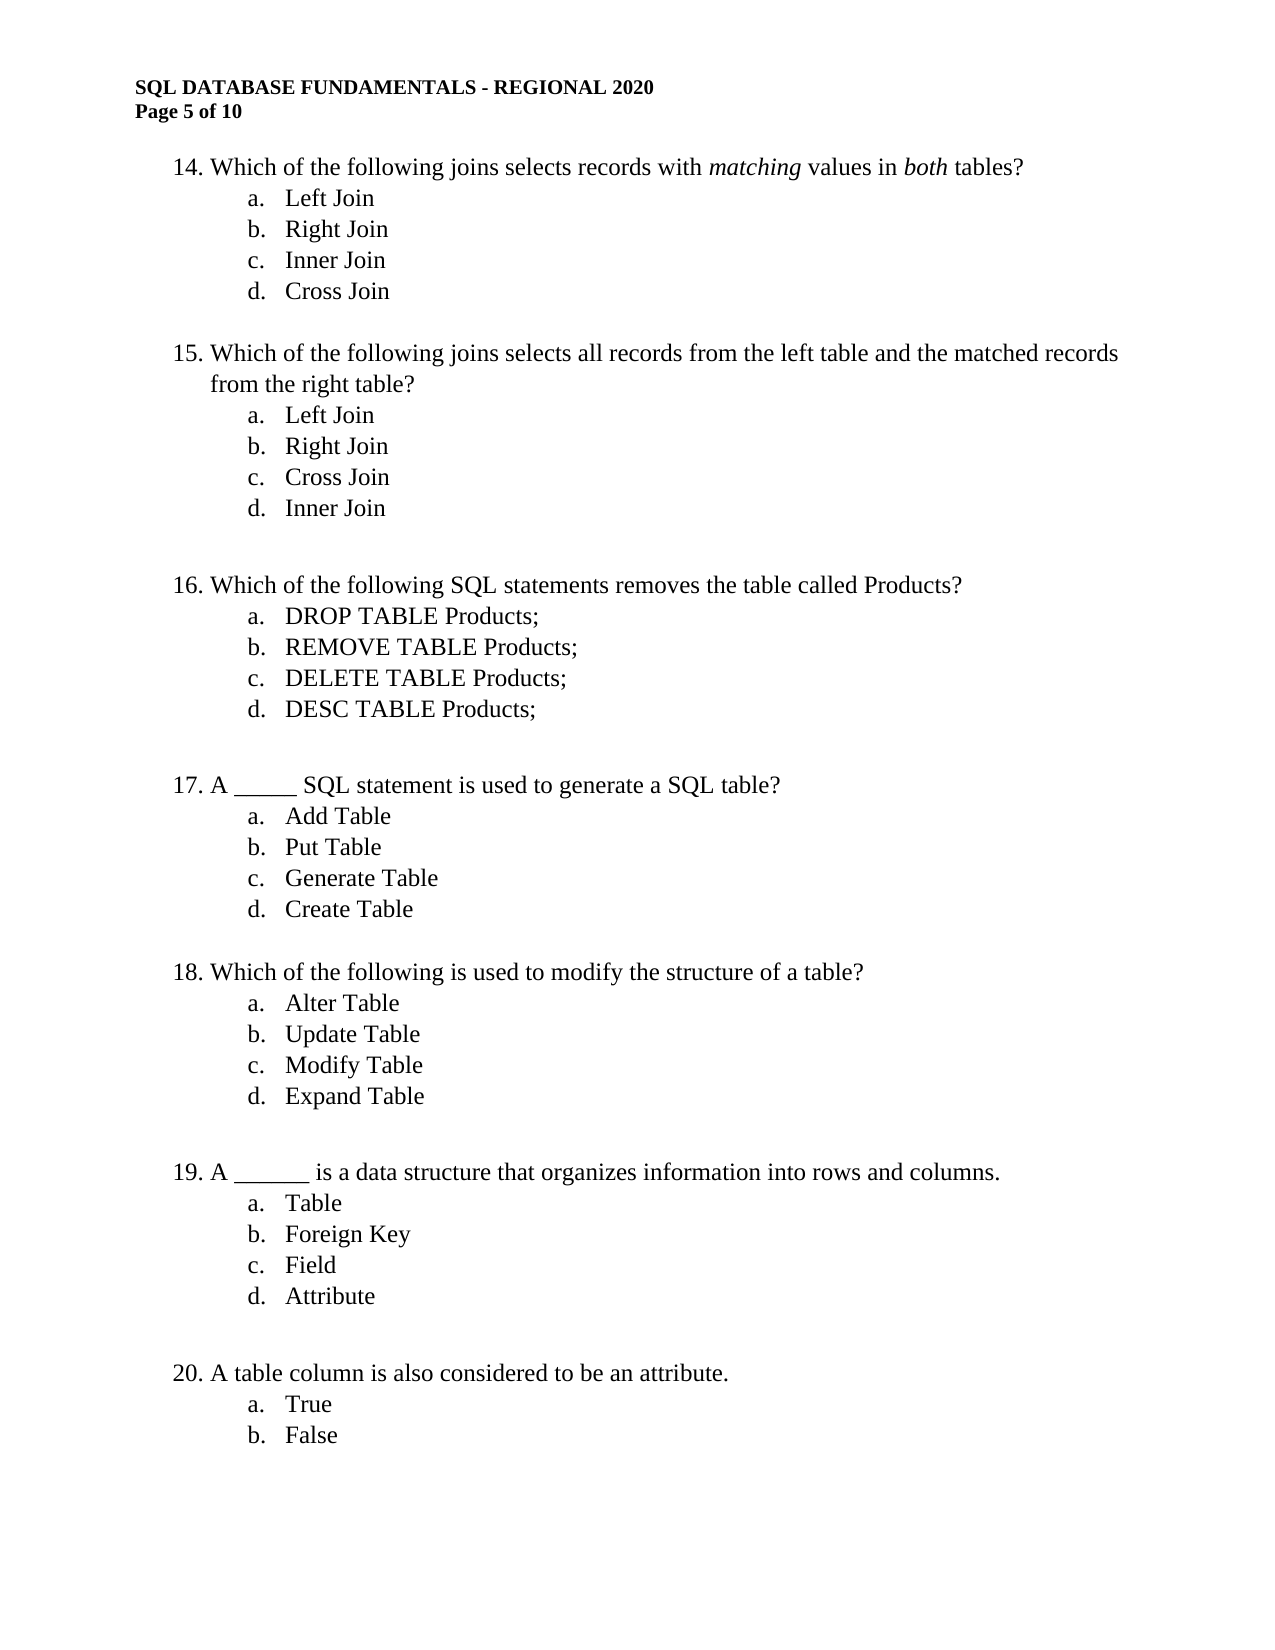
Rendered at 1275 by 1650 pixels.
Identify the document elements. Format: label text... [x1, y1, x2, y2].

list Cross Join [247, 276, 1140, 305]
list Which of the following is used to modify the structure of a table? [172, 957, 1140, 985]
list Generate Table [247, 863, 1140, 892]
list Update Table [247, 1019, 1140, 1047]
list True [247, 1389, 1140, 1418]
list A table column is also considered to be an attribute. [172, 1358, 1140, 1387]
list Cross Join [247, 462, 1140, 491]
list Attribute [247, 1281, 1140, 1310]
list Put Table [247, 832, 1140, 861]
list DELETE TABLE Products; [247, 663, 1140, 692]
list Which of the following SQL statements removes the table called Products? [172, 570, 1140, 598]
list Foreign Key [247, 1219, 1140, 1248]
list Inner Join [247, 493, 1140, 522]
list Add Table [247, 801, 1140, 830]
list Modify Table [247, 1050, 1140, 1078]
list Inner Join [247, 245, 1140, 274]
list Which of the following joins selects records with matching values in both tables? [172, 152, 1140, 181]
list Table [247, 1188, 1140, 1217]
list Expand Table [247, 1081, 1140, 1109]
list Right Join [247, 214, 1140, 243]
list Left Join [247, 400, 1140, 429]
list Field [247, 1250, 1140, 1279]
list DESC TABLE Products; [247, 694, 1140, 723]
list False [247, 1420, 1140, 1449]
list Left Join [247, 183, 1140, 212]
list Alter Table [247, 988, 1140, 1016]
list DROP TABLE Products; [247, 601, 1140, 629]
list Which of the following joins selects all records from the left table and the matched records from the right table? [172, 338, 1140, 398]
list Create Table [247, 894, 1140, 923]
list REMOVE TABLE Products; [247, 632, 1140, 661]
list A ______ is a data structure that organizes information into rows and columns. [172, 1157, 1140, 1186]
list A _____ SQL statement is used to generate a SQL table? [172, 770, 1140, 799]
list Right Join [247, 431, 1140, 460]
